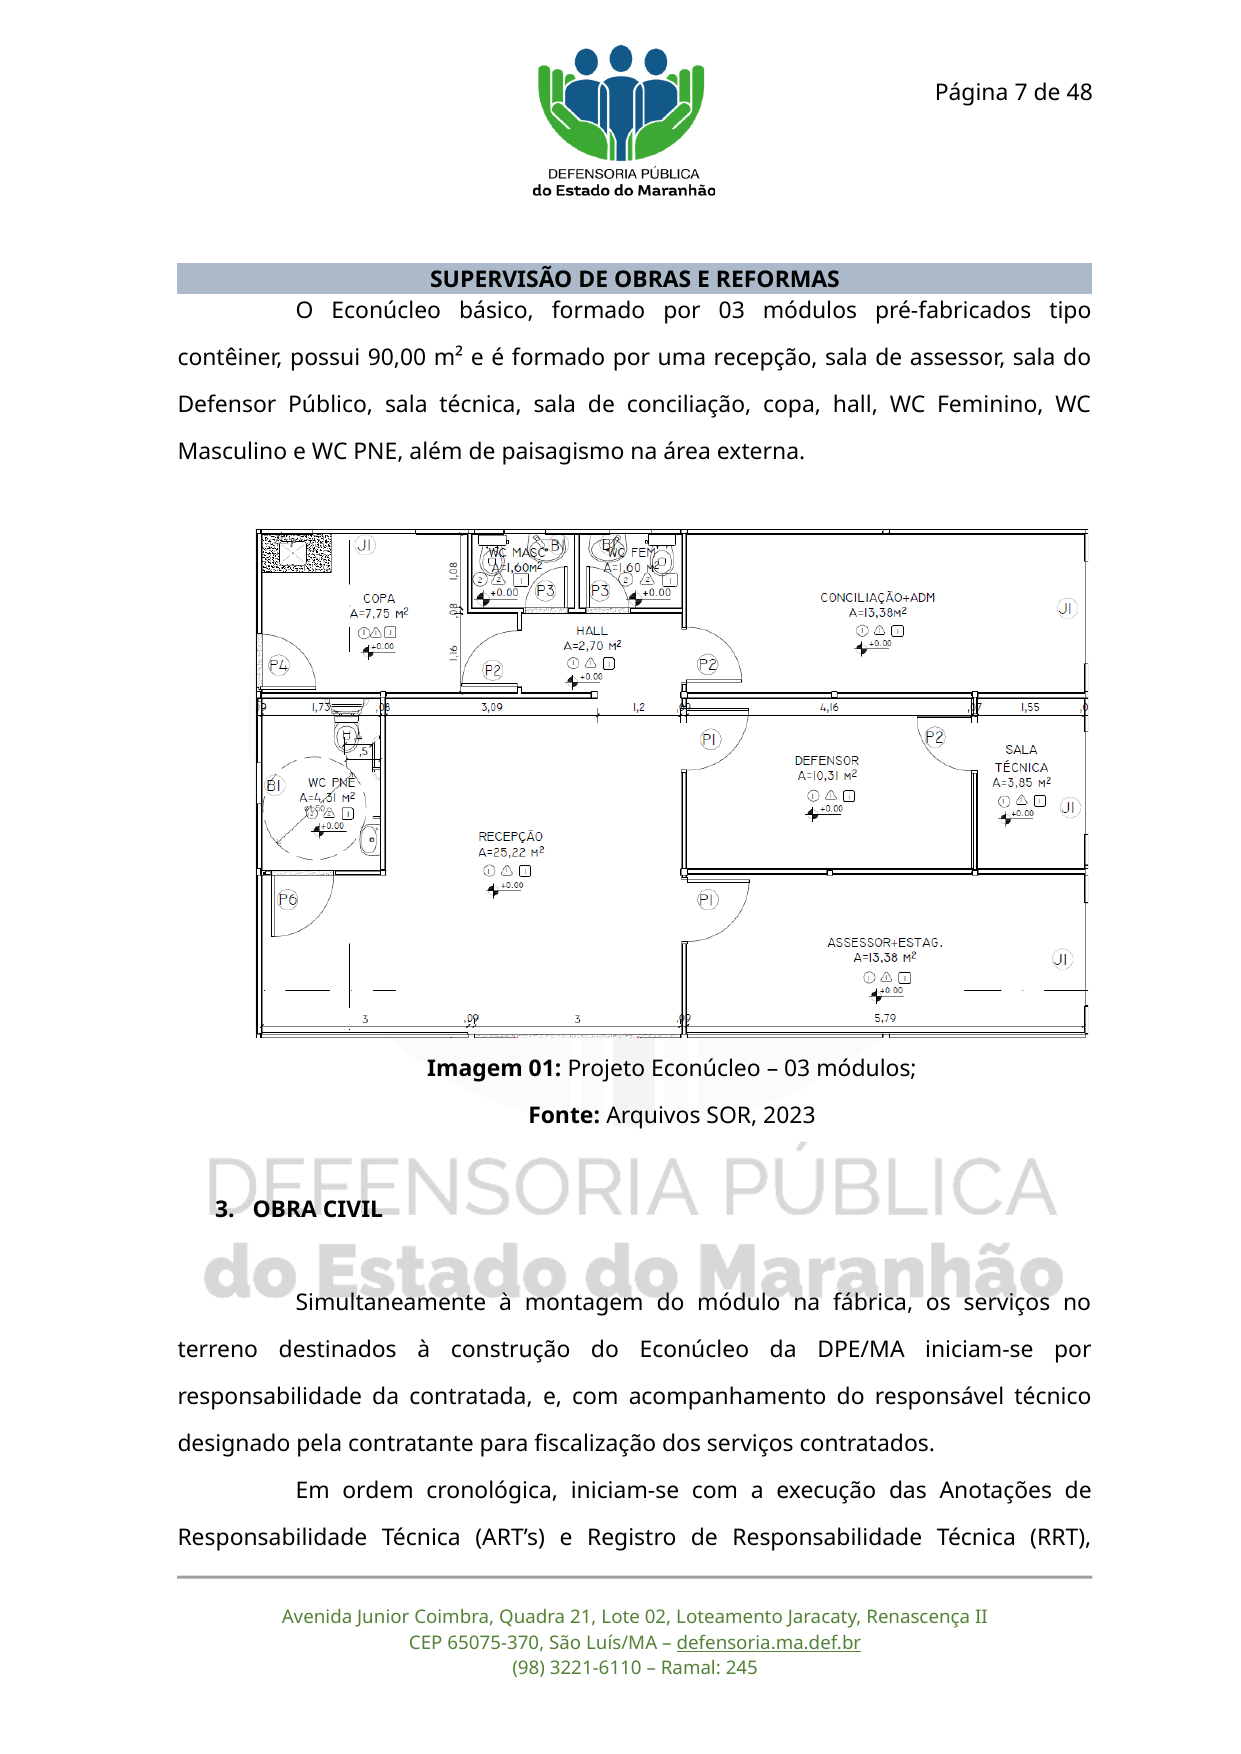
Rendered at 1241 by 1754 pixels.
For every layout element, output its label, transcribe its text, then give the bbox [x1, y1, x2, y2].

list O Econúcleo básico, formado por 03 módulos pré-fabricados tipo contêiner, possui 90,00 m² e é formado por uma recepção, sala de assessor, sala do Defensor Público, sala técnica, sala de conciliação, copa, hall, WC Feminino, WC Masculino e WC PNE, além de paisagismo na área externa. [177, 294, 1092, 466]
subtitle OBRA CIVIL [215, 1193, 1092, 1224]
list Fonte: Arquivos SOR, 2023 [177, 1099, 1092, 1130]
list Simultaneamente à montagem do módulo na fábrica, os serviços no terreno destinados à construção do Econúcleo da DPE/MA iniciam-se por responsabilidade da contratada, e, com acompanhamento do responsável técnico designado pela contratante para fiscalização dos serviços contratados. [177, 1286, 1092, 1458]
picture [255, 528, 1089, 1038]
picture [532, 45, 716, 196]
list Imagem 01: Projeto Econúcleo – 03 módulos; [177, 1052, 1092, 1083]
